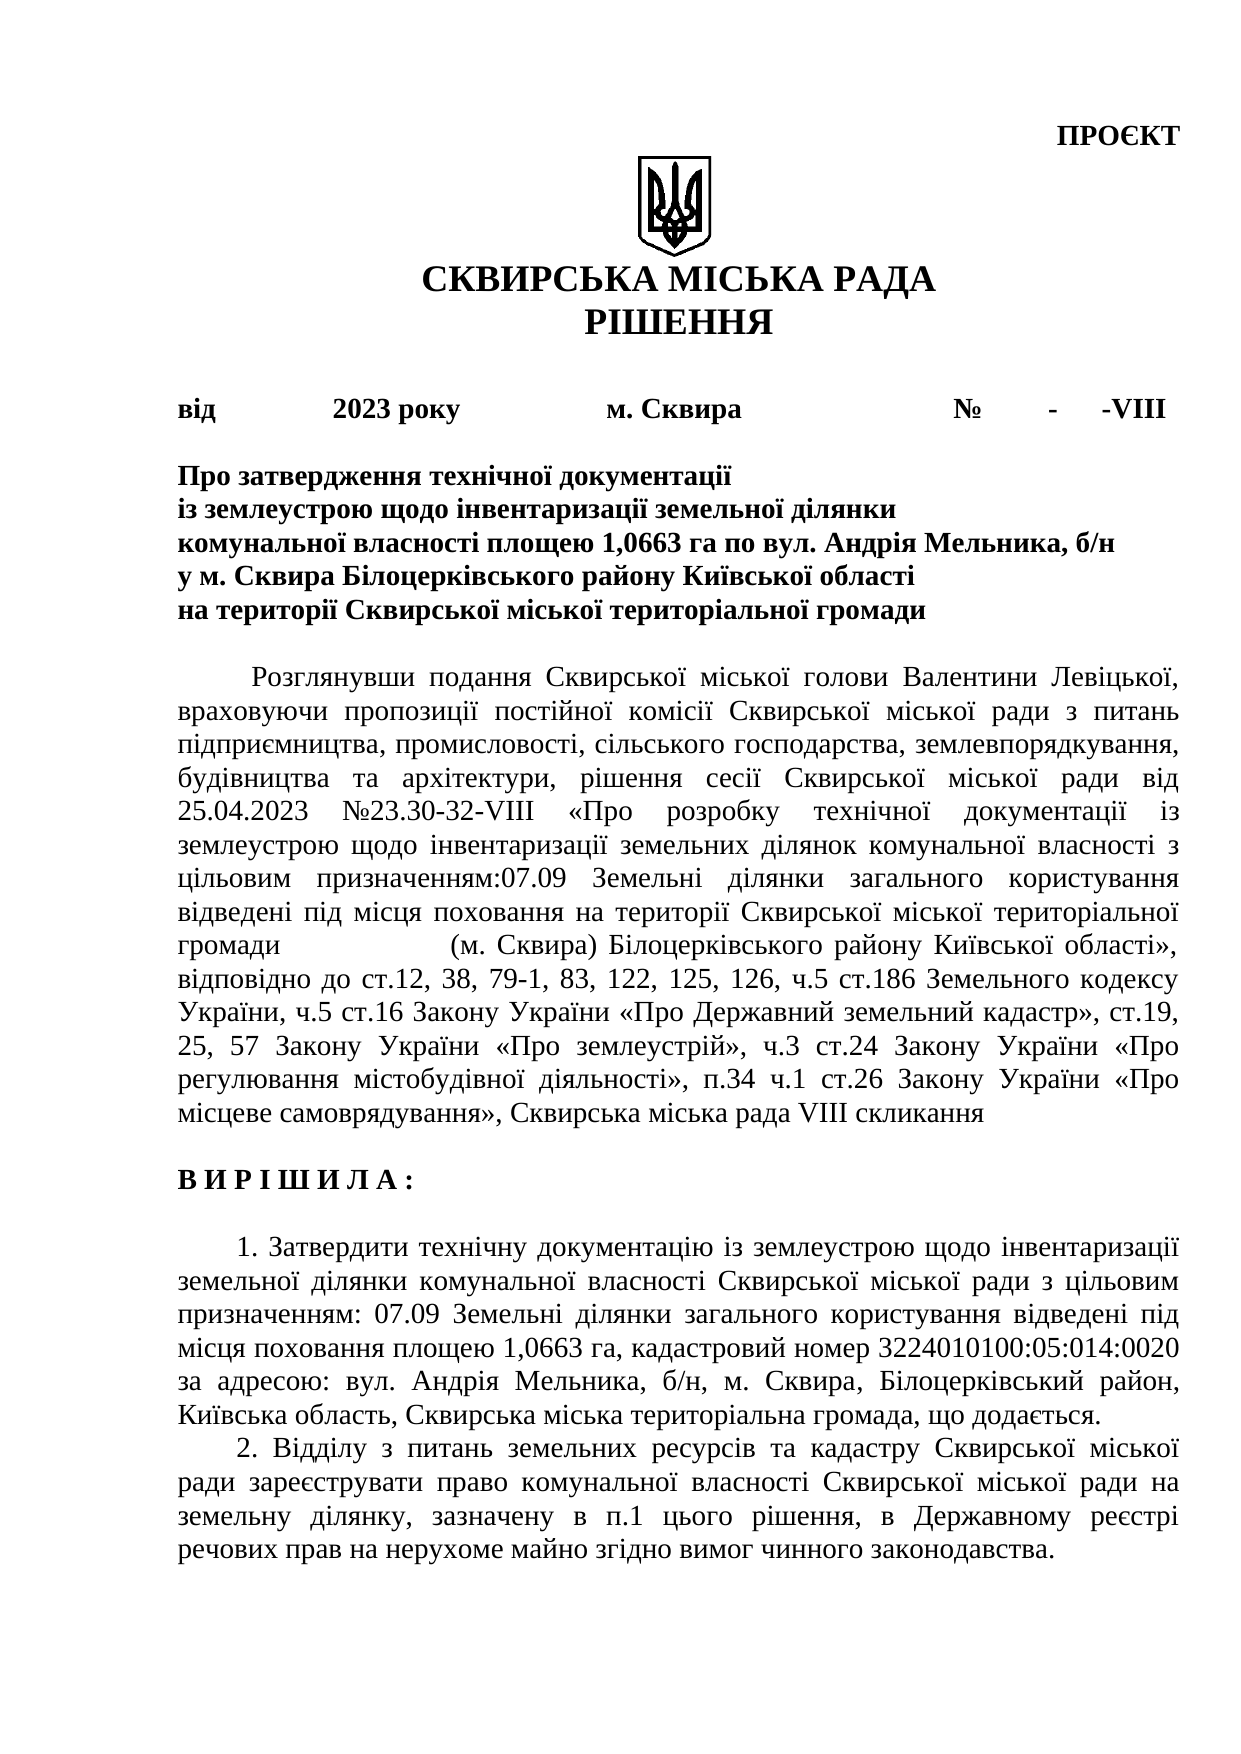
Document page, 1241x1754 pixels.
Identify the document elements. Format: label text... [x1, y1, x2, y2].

text В И Р І Ш И Л А : [177, 1162, 1180, 1196]
text із землеустрою щодо інвентаризації земельної ділянки [177, 491, 1180, 525]
text СКВИРСЬКА МІСЬКА РАДА [177, 257, 1180, 300]
text у м. Сквира Білоцерківського району Київської області [177, 558, 1180, 592]
text Розглянувши подання Сквирської міської голови Валентини Левіцької, враховуючи пропозиції постійної комісії Сквирської міської ради з питань підприємництва, промисловості, сільського господарства, землевпорядкування, будівництва та архітектури, рішення сесії Сквирської міської ради від 25.04.2023 №23.30-32-VIII «Про розробку технічної документації із землеустрою щодо інвентаризації земельних ділянок комунальної власності з цільовим призначенням:07.09 Земельні ділянки загального користування відведені під місця поховання на території Сквирської міської територіальної громади (м. Сквира) Білоцерківського району Київської області», відповідно до ст.12, 38, 79-1, 83, 122, 125, 126, ч.5 ст.186 Земельного кодексу України, ч.5 ст.16 Закону України «Про Державний земельний кадастр», ст.19, 25, 57 Закону України «Про землеустрій», ч.3 ст.24 Закону України «Про регулювання містобудівної діяльності», п.34 ч.1 ст.26 Закону України «Про місцеве самоврядування», Сквирська міська рада VІІІ скликання [177, 659, 1180, 1129]
text Про затвердження технічної документації [177, 458, 1180, 491]
text РІШЕННЯ [177, 300, 1180, 343]
picture [638, 156, 712, 257]
text 1. Затвердити технічну документацію із землеустрою щодо інвентаризації земельної ділянки комунальної власності Сквирської міської ради з цільовим призначенням: 07.09 Земельні ділянки загального користування відведені під місця поховання площею 1,0663 га, кадастровий номер 3224010100:05:014:0020 за адресою: вул. Андрія Мельника, б/н, м. Сквира, Білоцерківський район, Київська область, Сквирська міська територіальна громада, що додається. [177, 1229, 1180, 1431]
text ПРОЄКТ [177, 118, 1180, 152]
text на території Сквирської міської територіальної громади [177, 592, 1180, 626]
text 2. Відділу з питань земельних ресурсів та кадастру Сквирської міської ради зареєструвати право комунальної власності Сквирської міської ради на земельну ділянку, зазначену в п.1 цього рішення, в Державному реєстрі речових прав на нерухоме майно згідно вимог чинного законодавства. [177, 1431, 1180, 1565]
text комунальної власності площею 1,0663 га по вул. Андрія Мельника, б/н [177, 525, 1180, 558]
text від 2023 року м. Сквира № - -VІІІ [177, 391, 1180, 424]
